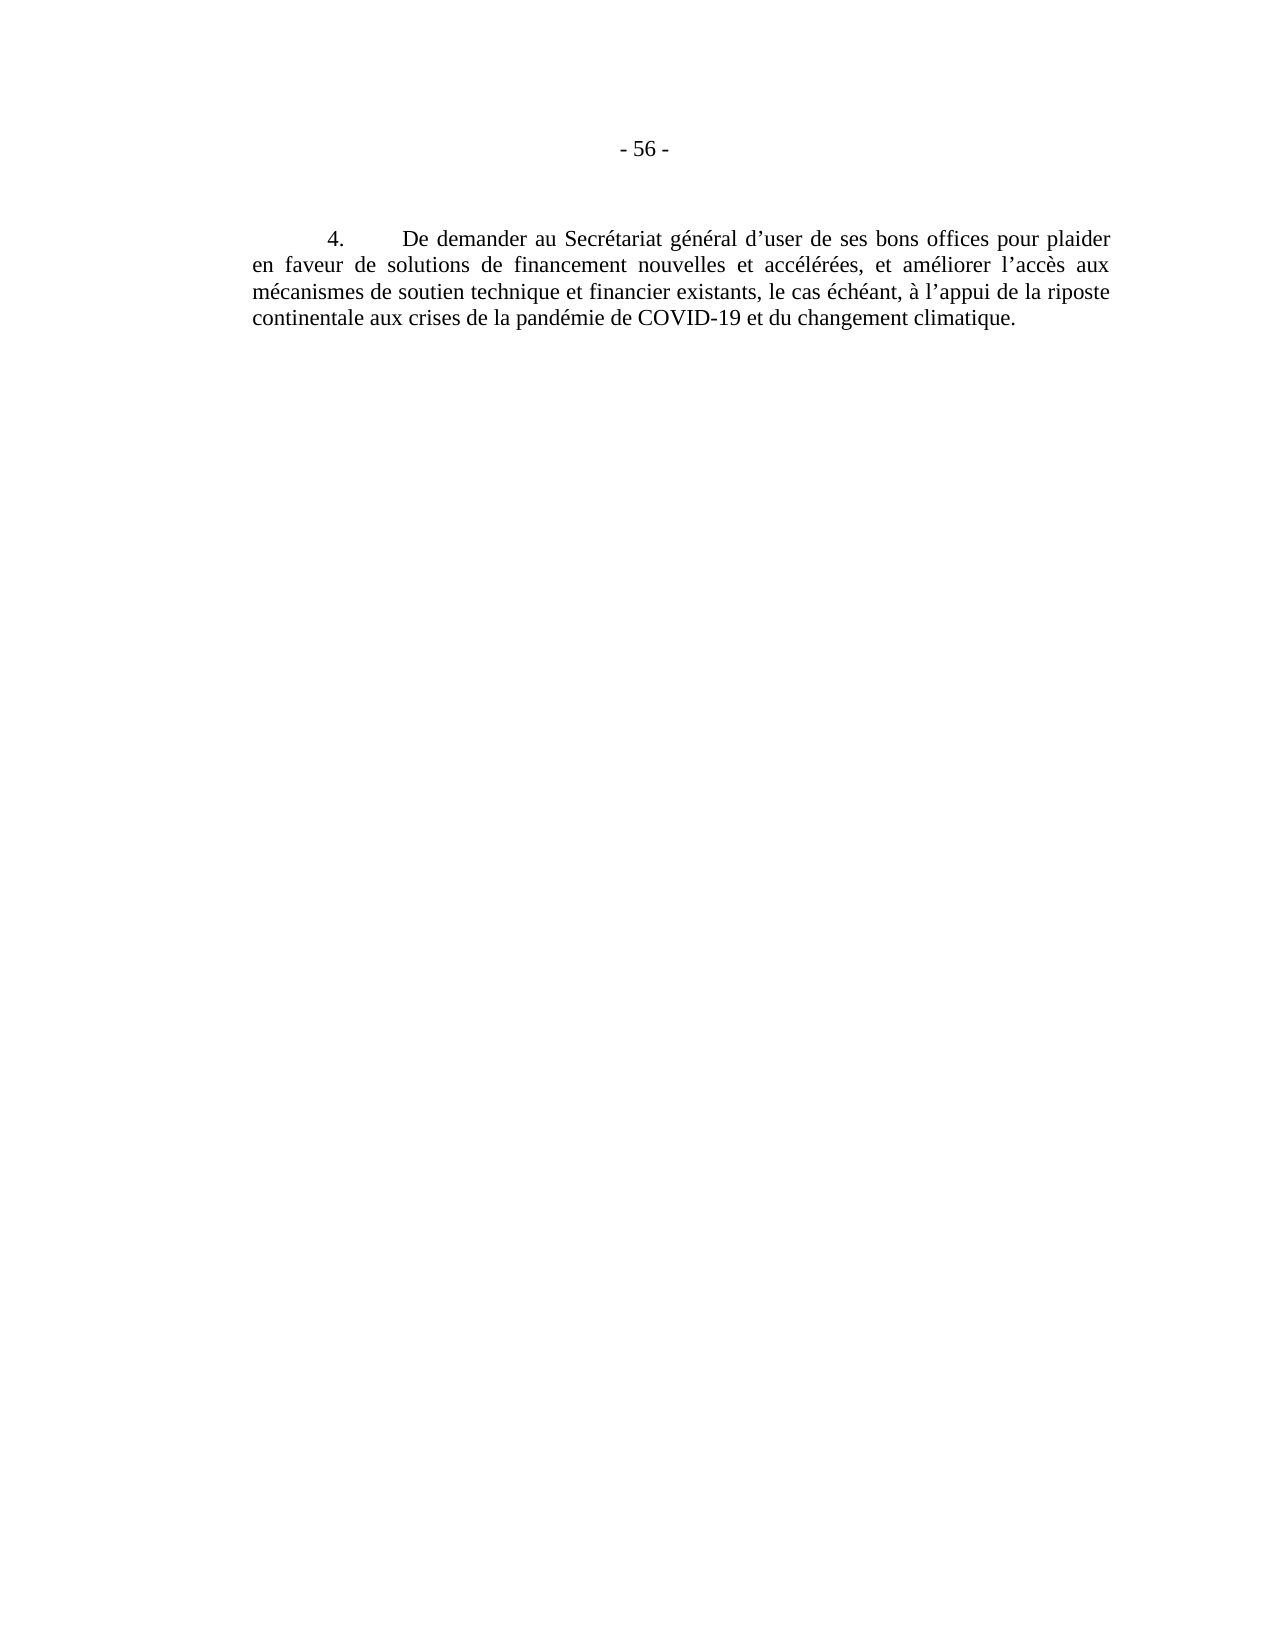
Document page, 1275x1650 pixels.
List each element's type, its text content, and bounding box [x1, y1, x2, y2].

text 4. De demander au Secrétariat général d’user de ses bons offices pour plaider en faveur de solutions de financement nouvelles et accélérées, et améliorer l’accès aux mécanismes de soutien technique et financier existants, le cas échéant, à l’appui de la riposte continentale aux crises de la pandémie de COVID-19 et du changement climatique. [252, 225, 1111, 330]
